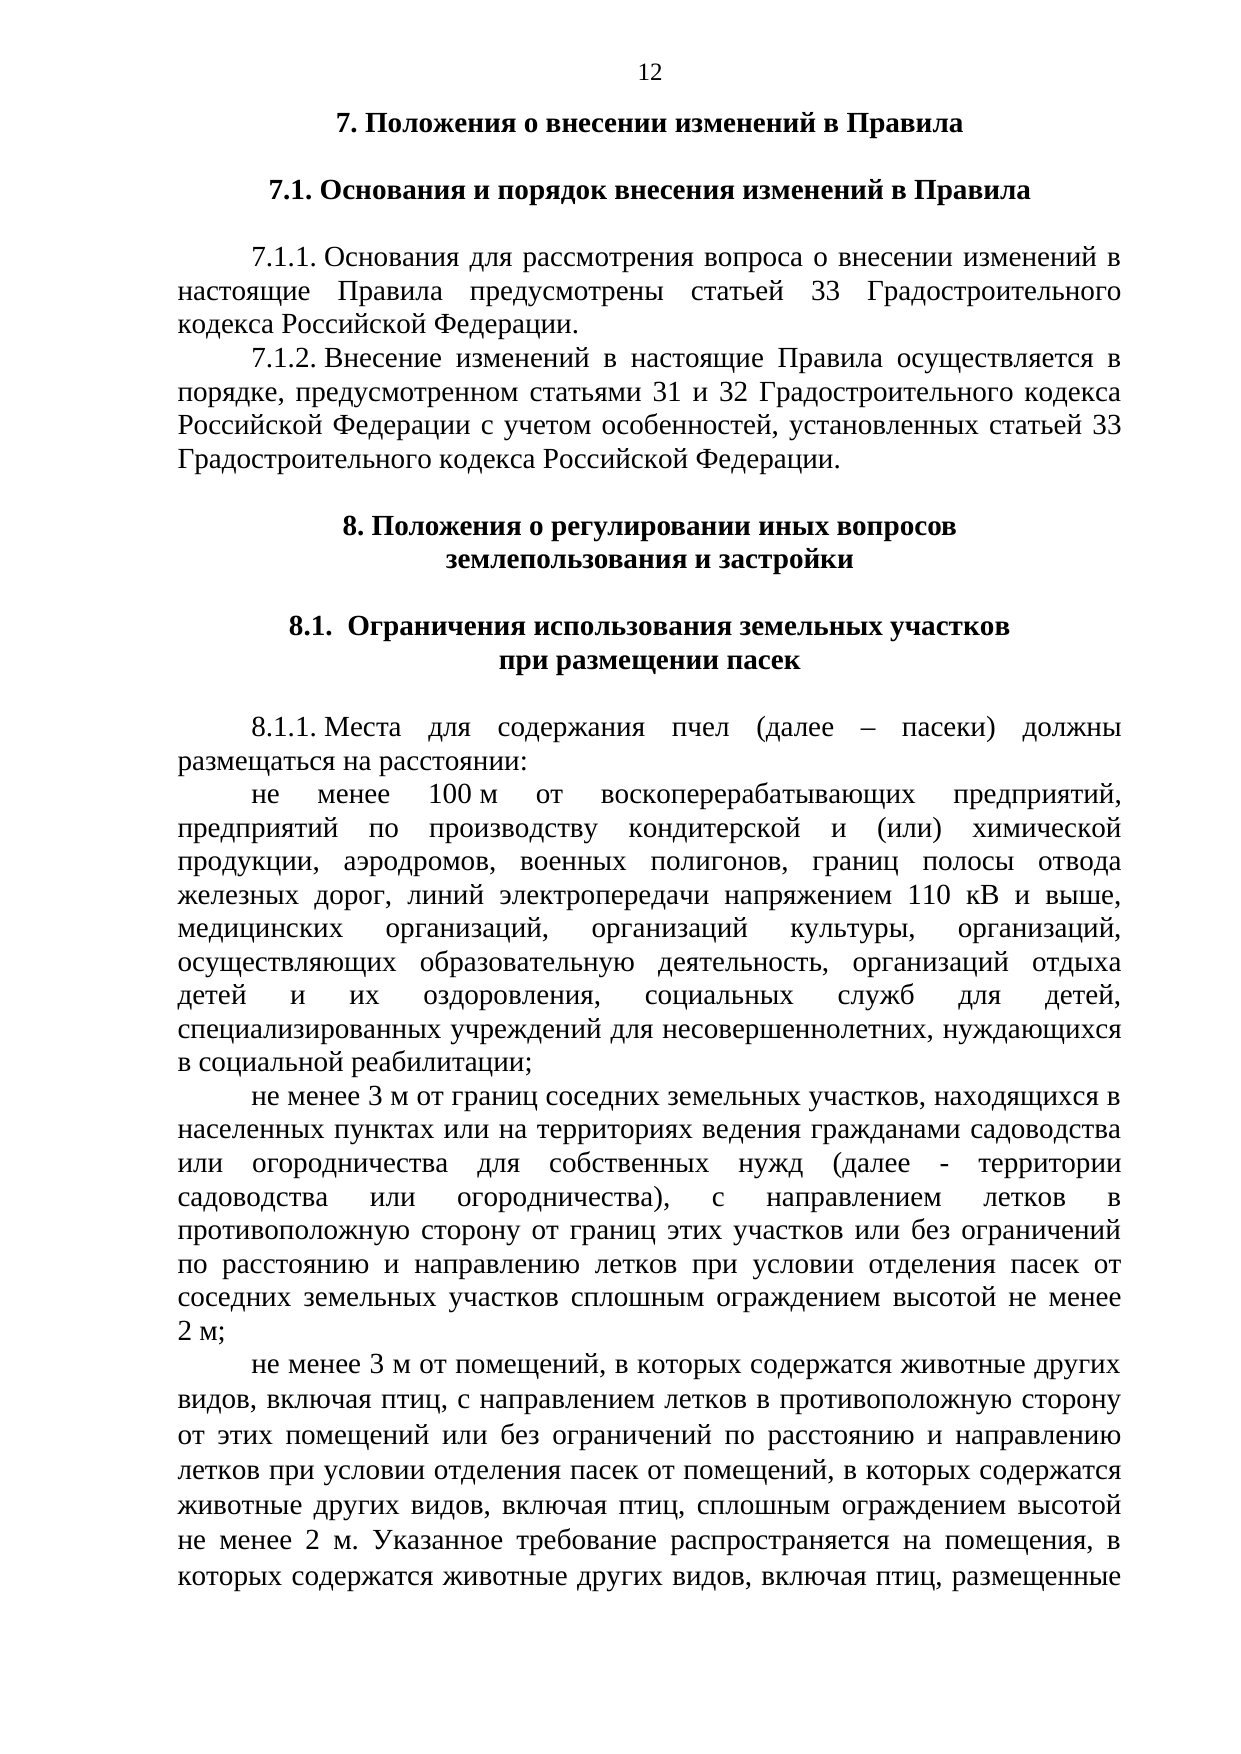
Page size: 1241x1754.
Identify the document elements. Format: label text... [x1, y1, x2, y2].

text не менее 100 м от воскоперерабатывающих предприятий, предприятий по производству кондитерской и (или) химической продукции, аэродромов, военных полигонов, границ полосы отвода железных дорог, линий электропередачи напряжением 110 кВ и выше, медицинских организаций, организаций культуры, организаций, осуществляющих образовательную деятельность, организаций отдыха детей и их оздоровления, социальных служб для детей, специализированных учреждений для несовершеннолетних, нуждающихся в социальной реабилитации; [177, 776, 1122, 1078]
text 7. Положения о внесении изменений в Правила [177, 105, 1122, 139]
text 8.1.1. Места для содержания пчел (далее – пасеки) должны размещаться на расстоянии: [177, 709, 1122, 776]
text при размещении пасек [177, 642, 1122, 676]
text 7.1.1. Основания для рассмотрения вопроса о внесении изменений в настоящие Правила предусмотрены статьей 33 Градостроительного кодекса Российской Федерации. [177, 239, 1122, 340]
text землепользования и застройки [177, 541, 1122, 575]
text 8.1. Ограничения использования земельных участков [177, 608, 1122, 642]
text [177, 1346, 1122, 1591]
text 8. Положения о регулировании иных вопросов [177, 508, 1122, 541]
text 7.1. Основания и порядок внесения изменений в Правила [177, 172, 1122, 206]
text не менее 3 м от границ соседних земельных участков, находящихся в населенных пунктах или на территориях ведения гражданами садоводства или огородничества для собственных нужд (далее - территории садоводства или огородничества), с направлением летков в противоположную сторону от границ этих участков или без ограничений по расстоянию и направлению летков при условии отделения пасек от соседних земельных участков сплошным ограждением высотой не менее 2 м; [177, 1078, 1122, 1346]
text 7.1.2. Внесение изменений в настоящие Правила осуществляется в порядке, предусмотренном статьями 31 и 32 Градостроительного кодекса Российской Федерации с учетом особенностей, установленных статьей 33 Градостроительного кодекса Российской Федерации. [177, 340, 1122, 474]
